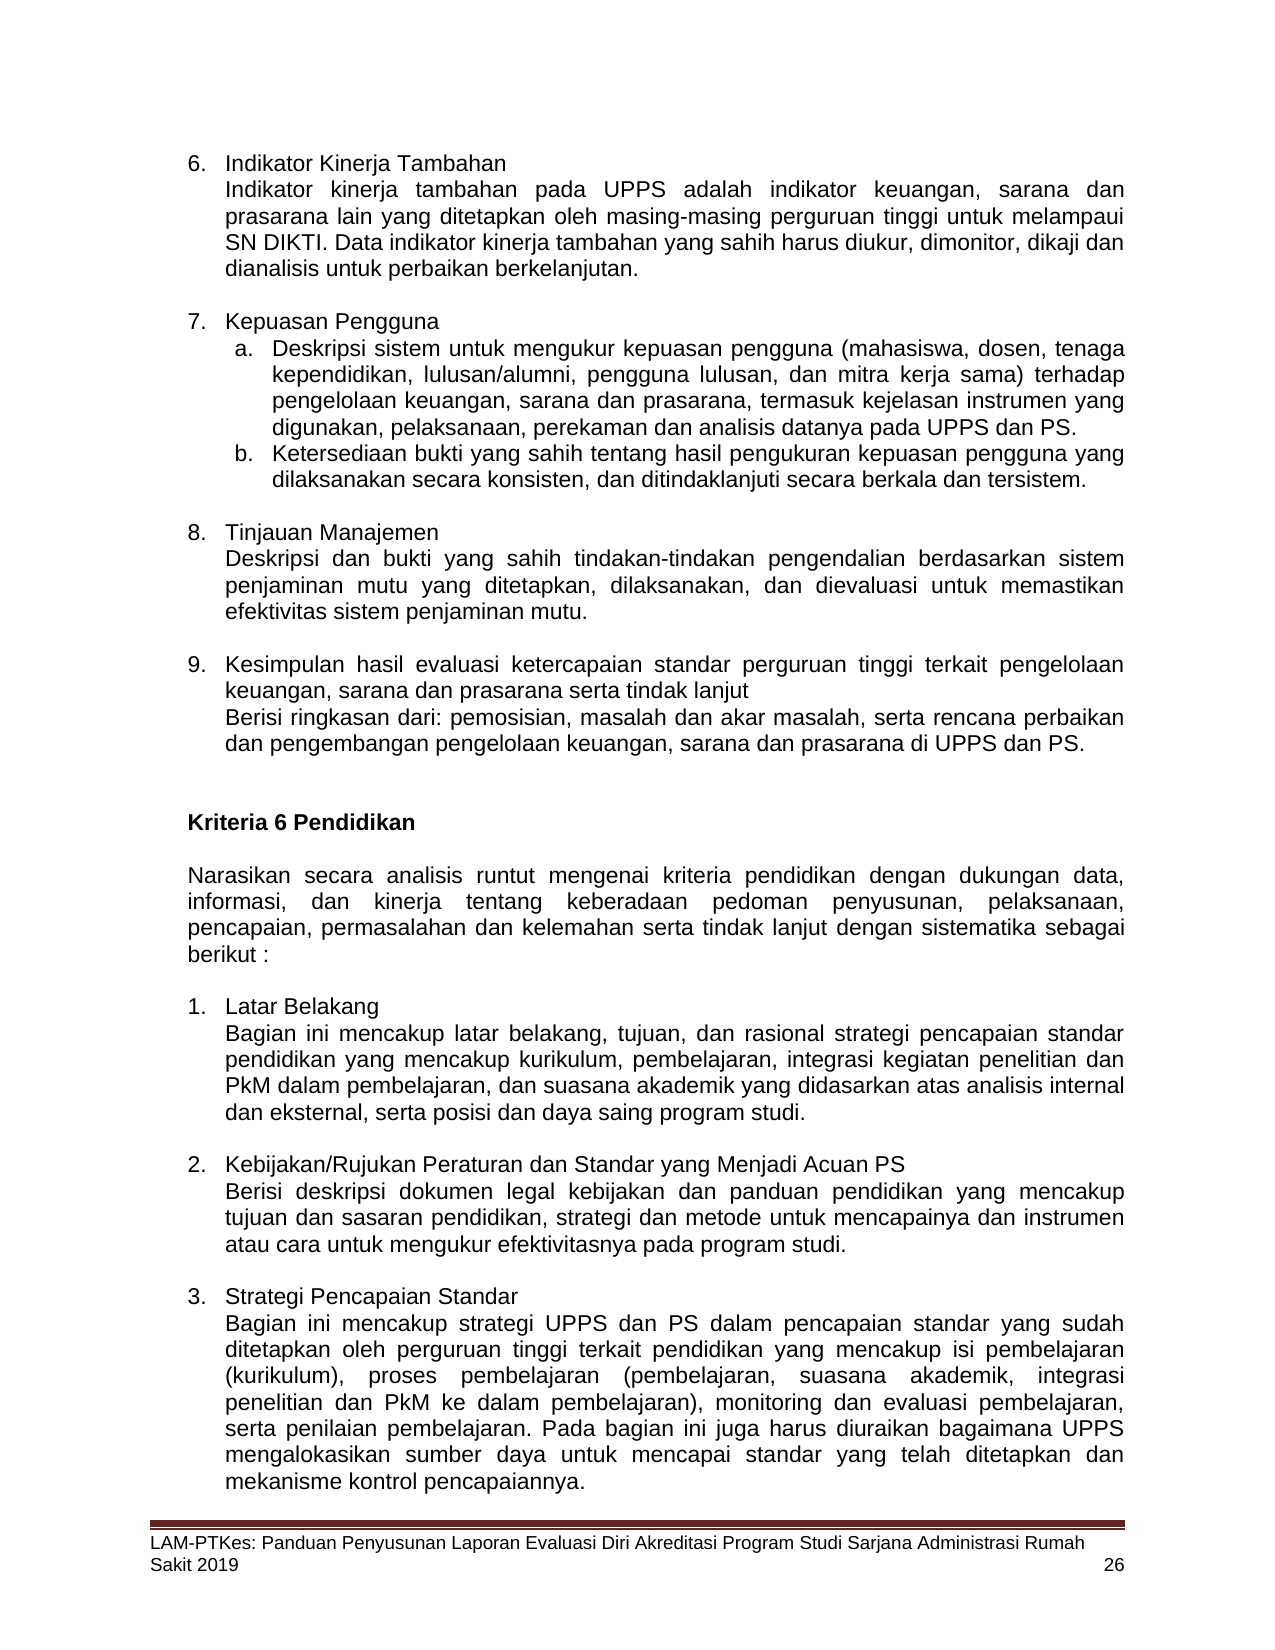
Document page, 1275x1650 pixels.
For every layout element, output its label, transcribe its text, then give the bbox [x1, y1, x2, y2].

list Kesimpulan hasil evaluasi ketercapaian standar perguruan tinggi terkait pengelolaan keuangan, sarana dan prasarana serta tindak lanjut [187, 651, 1125, 703]
list Indikator Kinerja Tambahan [187, 150, 1125, 176]
list Deskripsi sistem untuk mengukur kepuasan pengguna (mahasiswa, dosen, tenaga kependidikan, lulusan/alumni, pengguna lulusan, dan mitra kerja sama) terhadap pengelolaan keuangan, sarana dan prasarana, termasuk kejelasan instrumen yang digunakan, pelaksanaan, perekaman dan analisis datanya pada UPPS dan PS. [234, 334, 1125, 440]
subtitle Kriteria 6 Pendidikan [187, 809, 1125, 835]
text Bagian ini mencakup strategi UPPS dan PS dalam pencapaian standar yang sudah ditetapkan oleh perguruan tinggi terkait pendidikan yang mencakup isi pembelajaran (kurikulum), proses pembelajaran (pembelajaran, suasana akademik, integrasi penelitian dan PkM ke dalam pembelajaran), monitoring dan evaluasi pembelajaran, serta penilaian pembelajaran. Pada bagian ini juga harus diuraikan bagaimana UPPS mengalokasikan sumber daya untuk mencapai standar yang telah ditetapkan dan mekanisme kontrol pencapaiannya. [225, 1309, 1125, 1494]
list Tinjauan Manajemen [187, 519, 1125, 545]
text Bagian ini mencakup latar belakang, tujuan, dan rasional strategi pencapaian standar pendidikan yang mencakup kurikulum, pembelajaran, integrasi kegiatan penelitian dan PkM dalam pembelajaran, dan suasana akademik yang didasarkan atas analisis internal dan eksternal, serta posisi dan daya saing program studi. [225, 1020, 1125, 1125]
text Indikator kinerja tambahan pada UPPS adalah indikator keuangan, sarana dan prasarana lain yang ditetapkan oleh masing-masing perguruan tinggi untuk melampaui SN DIKTI. Data indikator kinerja tambahan yang sahih harus diukur, dimonitor, dikaji dan dianalisis untuk perbaikan berkelanjutan. [225, 176, 1125, 282]
list Ketersediaan bukti yang sahih tentang hasil pengukuran kepuasan pengguna yang dilaksanakan secara konsisten, dan ditindaklanjuti secara berkala dan tersistem. [234, 440, 1125, 493]
text Deskripsi dan bukti yang sahih tindakan-tindakan pengendalian berdasarkan sistem penjaminan mutu yang ditetapkan, dilaksanakan, dan dievaluasi untuk memastikan efektivitas sistem penjaminan mutu. [225, 545, 1125, 624]
text Berisi deskripsi dokumen legal kebijakan dan panduan pendidikan yang mencakup tujuan dan sasaran pendidikan, strategi dan metode untuk mencapainya dan instrumen atau cara untuk mengukur efektivitasnya pada program studi. [225, 1178, 1125, 1257]
text Berisi ringkasan dari: pemosisian, masalah dan akar masalah, serta rencana perbaikan dan pengembangan pengelolaan keuangan, sarana dan prasarana di UPPS dan PS. [225, 703, 1125, 756]
list Strategi Pencapaian Standar [187, 1283, 1125, 1309]
text Narasikan secara analisis runtut mengenai kriteria pendidikan dengan dukungan data, informasi, dan kinerja tentang keberadaan pedoman penyusunan, pelaksanaan, pencapaian, permasalahan dan kelemahan serta tindak lanjut dengan sistematika sebagai berikut : [187, 862, 1125, 967]
list Latar Belakang [187, 993, 1125, 1020]
list Kebijakan/Rujukan Peraturan dan Standar yang Menjadi Acuan PS [187, 1151, 1125, 1178]
list Kepuasan Pengguna [187, 308, 1125, 334]
